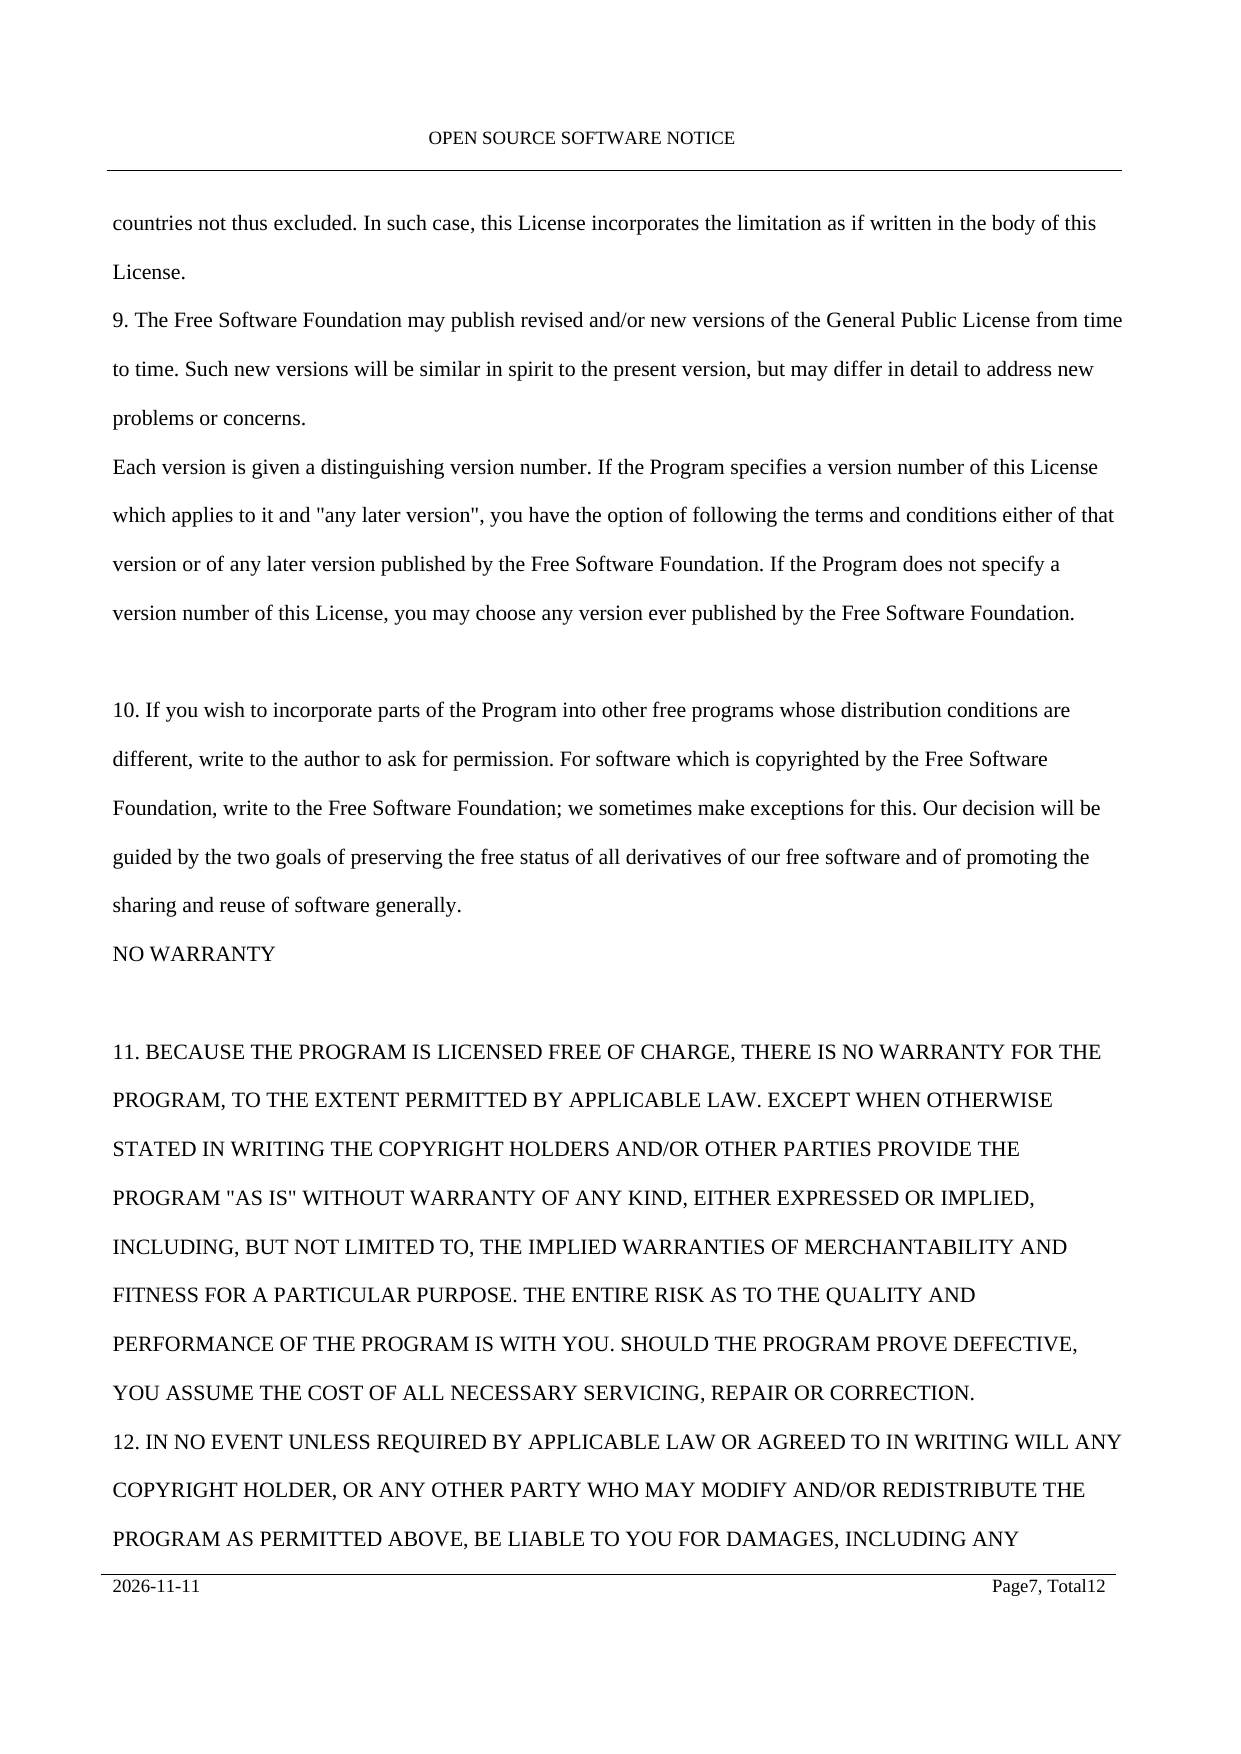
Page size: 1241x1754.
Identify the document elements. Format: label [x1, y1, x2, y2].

text [112, 206, 1128, 1555]
